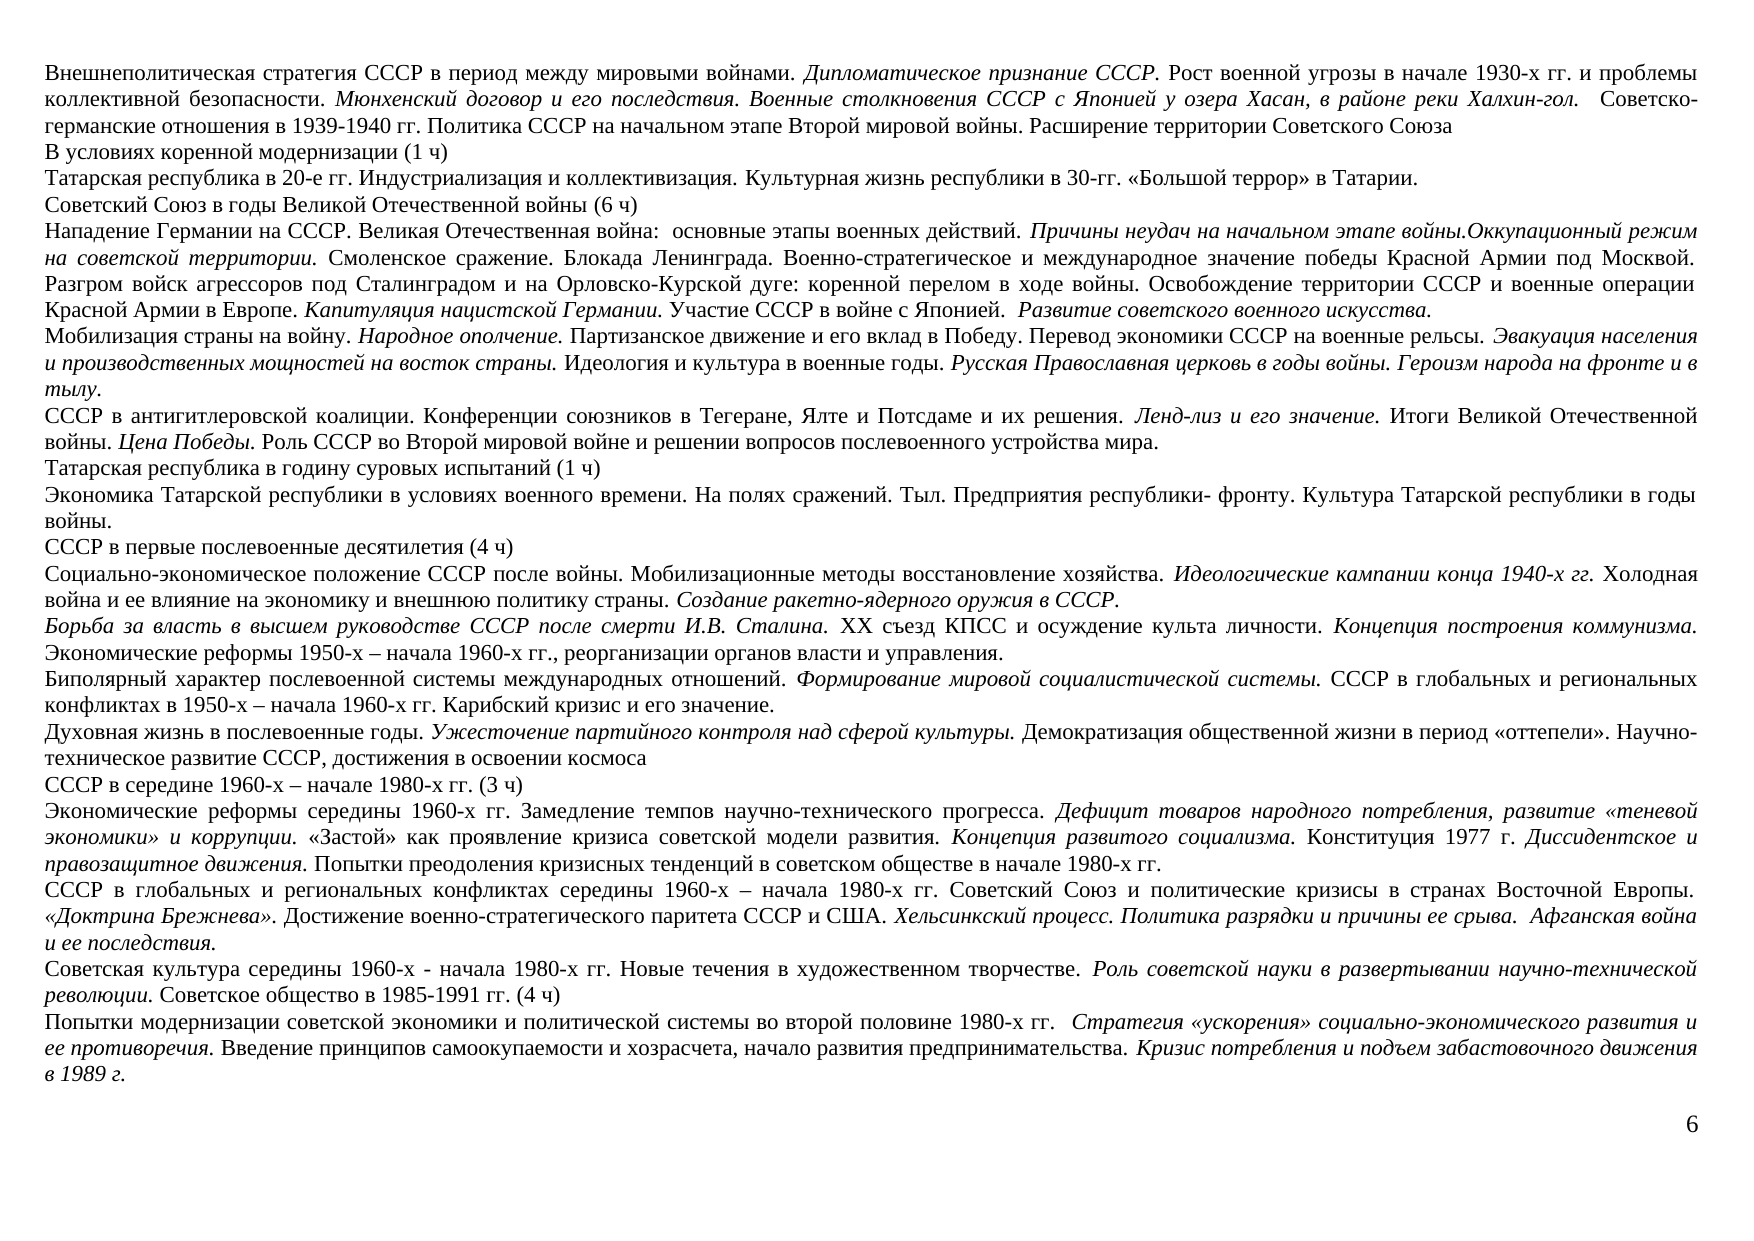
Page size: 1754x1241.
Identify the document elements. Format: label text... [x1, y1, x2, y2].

text СССР в середине 1960-х – начале 1980-х гг. (3 ч) [44, 771, 1698, 797]
text Внешнеполитическая стратегия СССР в период между мировыми войнами. Дипломатическое признание СССР. Рост военной угрозы в начале 1930-х гг. и проблемы коллективной безопасности. Мюнхенский договор и его последствия. Военные столкновения СССР с Японией у озера Хасан, в районе реки Халхин-гол. Советско-германские отношения в 1939-1940 гг. Политика СССР на начальном этапе Второй мировой войны. Расширение территории Советского Союза [44, 59, 1698, 138]
text Советская культура середины 1960-х - начала 1980-х гг. Новые течения в художественном творчестве. Роль советской науки в развертывании научно-технической революции. Советское общество в 1985-1991 гг. (4 ч) [44, 955, 1698, 1008]
text Социально-экономическое положение СССР после войны. Мобилизационные методы восстановление хозяйства. Идеологические кампании конца 1940-х гг. Холодная война и ее влияние на экономику и внешнюю политику страны. Создание ракетно-ядерного оружия в СССР. [44, 560, 1698, 612]
text Татарская республика в 20-е гг. Индустриализация и коллективизация. Культурная жизнь республики в 30-гг. «Большой террор» в Татарии. [44, 164, 1698, 191]
text Экономические реформы середины 1960-х гг. Замедление темпов научно-технического прогресса. Дефицит товаров народного потребления, развитие «теневой экономики» и коррупции. «Застой» как проявление кризиса советской модели развития. Концепция развитого социализма. Конституция 1977 г. Диссидентское и правозащитное движения. Попытки преодоления кризисных тенденций в советском обществе в начале 1980-х гг. [44, 797, 1698, 876]
text Духовная жизнь в послевоенные годы. Ужесточение партийного контроля над сферой культуры. Демократизация общественной жизни в период «оттепели». Научно-техническое развитие СССР, достижения в освоении космоса [44, 718, 1698, 771]
text СССР в антигитлеровской коалиции. Конференции союзников в Тегеране, Ялте и Потсдаме и их решения. Ленд-лиз и его значение. Итоги Великой Отечественной войны. Цена Победы. Роль СССР во Второй мировой войне и решении вопросов послевоенного устройства мира. [44, 402, 1698, 454]
text СССР в глобальных и региональных конфликтах середины 1960-х – начала 1980-х гг. Советский Союз и политические кризисы в странах Восточной Европы. «Доктрина Брежнева». Достижение военно-стратегического паритета СССР и США. Хельсинкский процесс. Политика разрядки и причины ее срыва. Афганская война и ее последствия. [44, 876, 1698, 955]
text В условиях коренной модернизации (1 ч) [44, 138, 1698, 164]
text Борьба за власть в высшем руководстве СССР после смерти И.В. Сталина. ХХ съезд КПСС и осуждение культа личности. Концепция построения коммунизма. Экономические реформы 1950-х – начала 1960-х гг., реорганизации органов власти и управления. [44, 612, 1698, 665]
text Нападение Германии на СССР. Великая Отечественная война: основные этапы военных действий. Причины неудач на начальном этапе войны.Оккупационный режим на советской территории. Смоленское сражение. Блокада Ленинграда. Военно-стратегическое и международное значение победы Красной Армии под Москвой. Разгром войск агрессоров под Сталинградом и на Орловско-Курской дуге: коренной перелом в ходе войны. Освобождение территории СССР и военные операции Красной Армии в Европе. Капитуляция нацистской Германии. Участие СССР в войне с Японией. Развитие советского военного искусства. [44, 217, 1698, 323]
text Экономика Татарской республики в условиях военного времени. На полях сражений. Тыл. Предприятия республики- фронту. Культура Татарской республики в годы войны. [44, 481, 1698, 533]
text Попытки модернизации советской экономики и политической системы во второй половине 1980-х гг. Стратегия «ускорения» социально-экономического развития и ее противоречия. Введение принципов самоокупаемости и хозрасчета, начало развития предпринимательства. Кризис потребления и подъем забастовочного движения в 1989 г. [44, 1008, 1698, 1087]
text Советский Союз в годы Великой Отечественной войны (6 ч) [44, 191, 1698, 217]
text Мобилизация страны на войну. Народное ополчение. Партизанское движение и его вклад в Победу. Перевод экономики СССР на военные рельсы. Эвакуация населения и производственных мощностей на восток страны. Идеология и культура в военные годы. Русская Православная церковь в годы войны. Героизм народа на фронте и в тылу. [44, 323, 1698, 402]
text Биполярный характер послевоенной системы международных отношений. Формирование мировой социалистической системы. СССР в глобальных и региональных конфликтах в 1950-х – начала 1960-х гг. Карибский кризис и его значение. [44, 665, 1698, 718]
text Татарская республика в годину суровых испытаний (1 ч) [44, 454, 1698, 481]
text СССР в первые послевоенные десятилетия (4 ч) [44, 533, 1698, 560]
